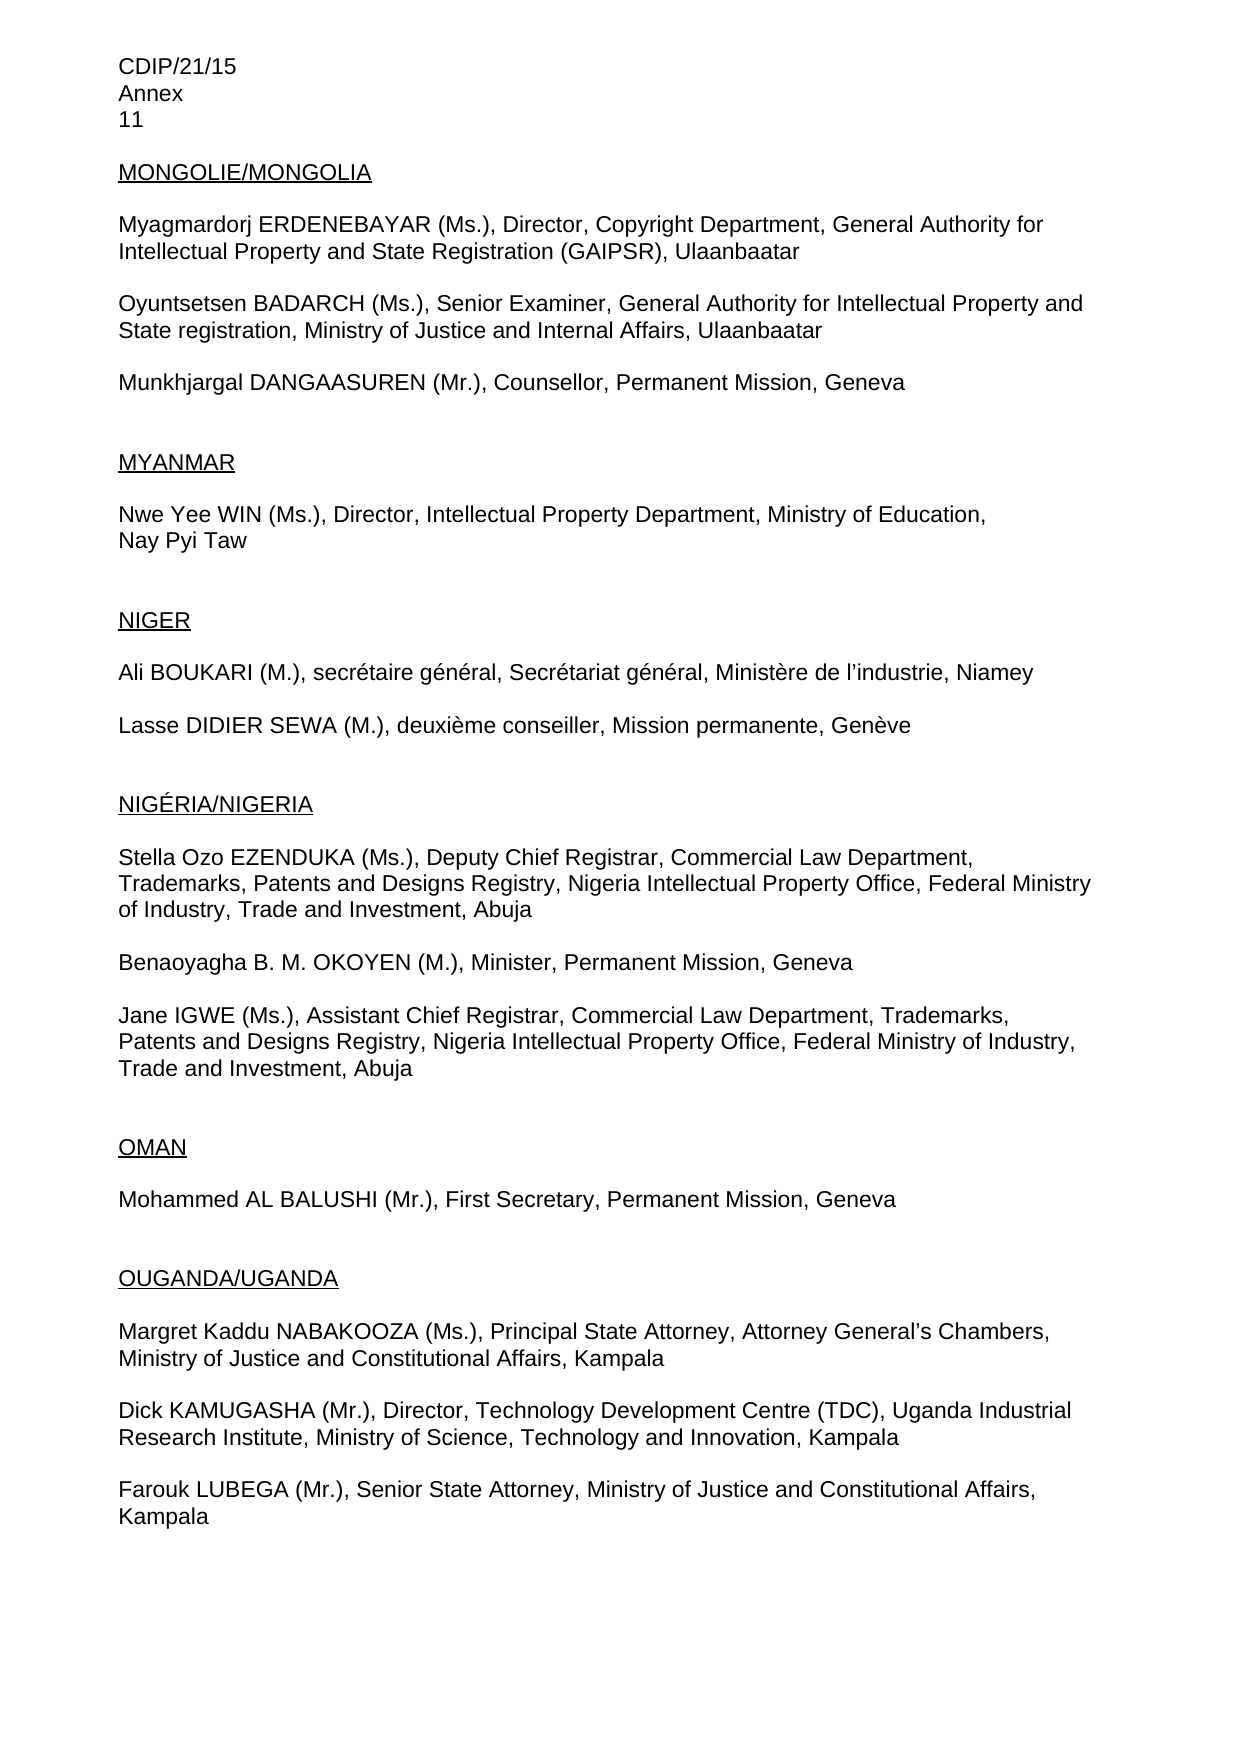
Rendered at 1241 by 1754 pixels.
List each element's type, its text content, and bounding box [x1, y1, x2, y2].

text MONGOLIE/MONGOLIA [118, 158, 1092, 185]
text MYANMAR [118, 448, 1092, 475]
text NIGÉRIA/NIGERIA [118, 791, 1092, 817]
text Myagmardorj ERDENEBAYAR (Ms.), Director, Copyright Department, General Authority for Intellectual Property and State Registration (GAIPSR), Ulaanbaatar [118, 211, 1092, 264]
text NIGER [118, 607, 1092, 633]
text Lasse DIDIER SEWA (M.), deuxième conseiller, Mission permanente, Genève [118, 712, 1092, 738]
text Margret Kaddu NABAKOOZA (Ms.), Principal State Attorney, Attorney General’s Chambers, Ministry of Justice and Constitutional Affairs, Kampala [118, 1318, 1092, 1371]
text Mohammed AL BALUSHI (Mr.), First Secretary, Permanent Mission, Geneva [118, 1186, 1092, 1213]
text Nwe Yee WIN (Ms.), Director, Intellectual Property Department, Ministry of Education, Nay Pyi Taw [118, 501, 1092, 554]
text Jane IGWE (Ms.), Assistant Chief Registrar, Commercial Law Department, Trademarks, Patents and Designs Registry, Nigeria Intellectual Property Office, Federal Ministry of Industry, Trade and Investment, Abuja [118, 1002, 1092, 1081]
text Oyuntsetsen BADARCH (Ms.), Senior Examiner, General Authority for Intellectual Property and State registration, Ministry of Justice and Internal Affairs, Ulaanbaatar [118, 290, 1092, 343]
text Dick KAMUGASHA (Mr.), Director, Technology Development Centre (TDC), Uganda Industrial Research Institute, Ministry of Science, Technology and Innovation, Kampala [118, 1397, 1092, 1450]
text OUGANDA/UGANDA [118, 1265, 1092, 1292]
text Stella Ozo EZENDUKA (Ms.), Deputy Chief Registrar, Commercial Law Department, Trademarks, Patents and Designs Registry, Nigeria Intellectual Property Office, Federal Ministry of Industry, Trade and Investment, Abuja [118, 844, 1092, 923]
text Munkhjargal DANGAASUREN (Mr.), Counsellor, Permanent Mission, Geneva [118, 369, 1092, 396]
text OMAN [118, 1134, 1092, 1160]
text Farouk LUBEGA (Mr.), Senior State Attorney, Ministry of Justice and Constitutional Affairs, Kampala [118, 1476, 1092, 1529]
text Benaoyagha B. M. OKOYEN (M.), Minister, Permanent Mission, Geneva [118, 949, 1092, 976]
text Ali BOUKARI (M.), secrétaire général, Secrétariat général, Ministère de l’industrie, Niamey [118, 659, 1092, 686]
